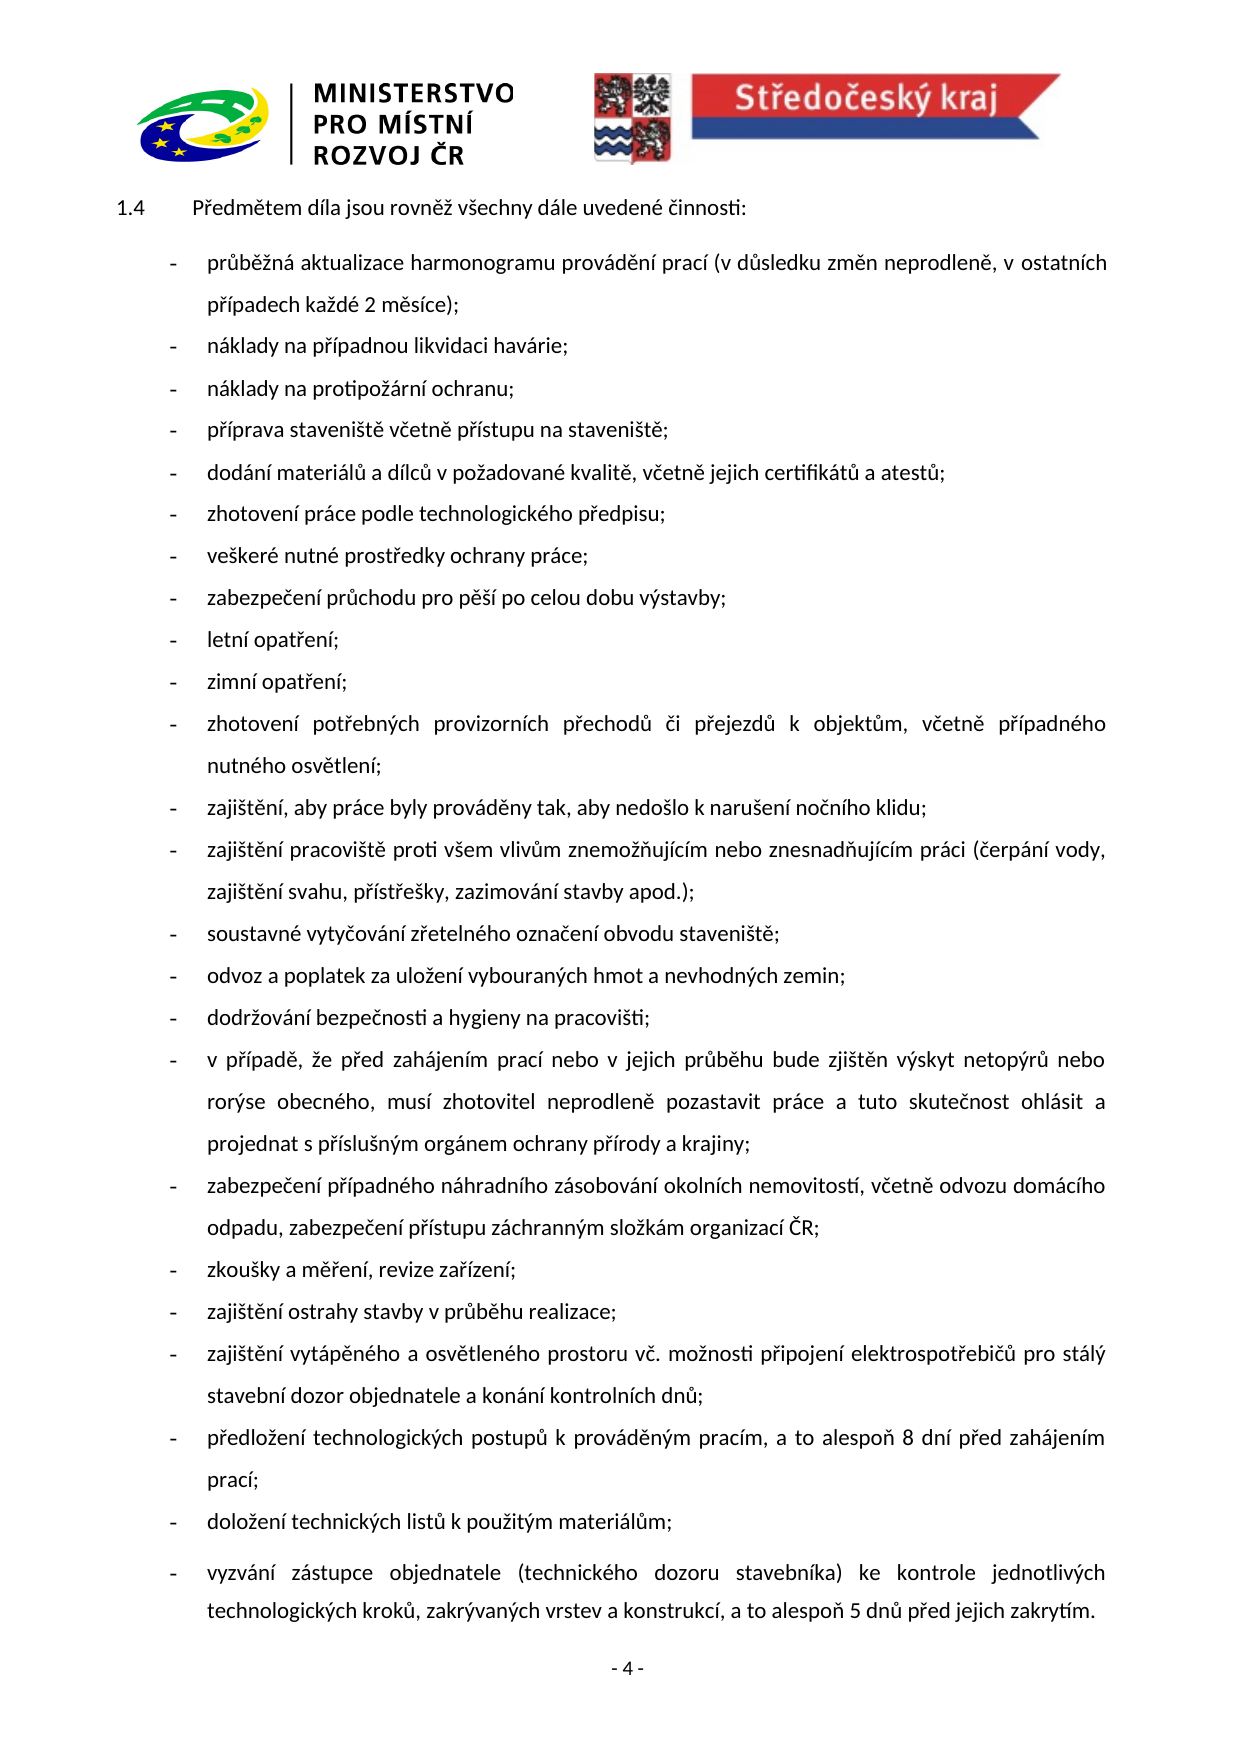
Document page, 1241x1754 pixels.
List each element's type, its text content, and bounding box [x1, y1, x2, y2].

picture [594, 73, 1062, 165]
list dodržování bezpečnosti a hygieny na pracovišti; [169, 1003, 1107, 1031]
list zhotovení práce podle technologického předpisu; [169, 499, 1107, 528]
list průběžná aktualizace harmonogramu provádění prací (v důsledku změn neprodleně, v ostatních případech každé 2 měsíce); [169, 248, 1107, 318]
list zabezpečení případného náhradního zásobování okolních nemovitostí, včetně odvozu domácího odpadu, zabezpečení přístupu záchranným složkám organizací ČR; [169, 1171, 1107, 1241]
list zajištění ostrahy stavby v průběhu realizace; [169, 1297, 1107, 1325]
list zajištění, aby práce byly prováděny tak, aby nedošlo k narušení nočního klidu; [169, 793, 1107, 821]
list dodání materiálů a dílců v požadované kvalitě, včetně jejich certifikátů a atestů; [169, 458, 1107, 486]
list vyzvání zástupce objednatele (technického dozoru stavebníka) ke kontrole jednotlivých technologických kroků, zakrývaných vrstev a konstrukcí, a to alespoň 5 dnů před jejich zakrytím. [169, 1549, 1107, 1624]
list předložení technologických postupů k prováděným pracím, a to alespoň 8 dní před zahájením prací; [169, 1423, 1107, 1493]
list zimní opatření; [169, 667, 1107, 696]
list zabezpečení průchodu pro pěší po celou dobu výstavby; [169, 583, 1107, 612]
list veškeré nutné prostředky ochrany práce; [169, 542, 1107, 569]
list soustavné vytyčování zřetelného označení obvodu staveniště; [169, 919, 1107, 947]
list náklady na případnou likvidaci havárie; [169, 332, 1107, 360]
list náklady na protipožární ochranu; [169, 374, 1107, 402]
list doložení technických listů k použitým materiálům; [169, 1507, 1107, 1535]
list zhotovení potřebných provizorních přechodů či přejezdů k objektům, včetně případného nutného osvětlení; [169, 709, 1107, 779]
list zkoušky a měření, revize zařízení; [169, 1255, 1107, 1283]
list v případě, že před zahájením prací nebo v jejich průběhu bude zjištěn výskyt netopýrů nebo rorýse obecného, musí zhotovitel neprodleně pozastavit práce a tuto skutečnost ohlásit a projednat s příslušným orgánem ochrany přírody a krajiny; [169, 1045, 1107, 1157]
text 1.4 Předmětem díla jsou rovněž všechny dále uvedené činnosti: [116, 193, 1107, 221]
picture [136, 83, 513, 165]
list zajištění pracoviště proti všem vlivům znemožňujícím nebo znesnadňujícím práci (čerpání vody, zajištění svahu, přístřešky, zazimování stavby apod.); [169, 835, 1107, 905]
list příprava staveniště včetně přístupu na staveniště; [169, 416, 1107, 444]
list letní opatření; [169, 626, 1107, 653]
list odvoz a poplatek za uložení vybouraných hmot a nevhodných zemin; [169, 961, 1107, 989]
list zajištění vytápěného a osvětleného prostoru vč. možnosti připojení elektrospotřebičů pro stálý stavební dozor objednatele a konání kontrolních dnů; [169, 1339, 1107, 1409]
